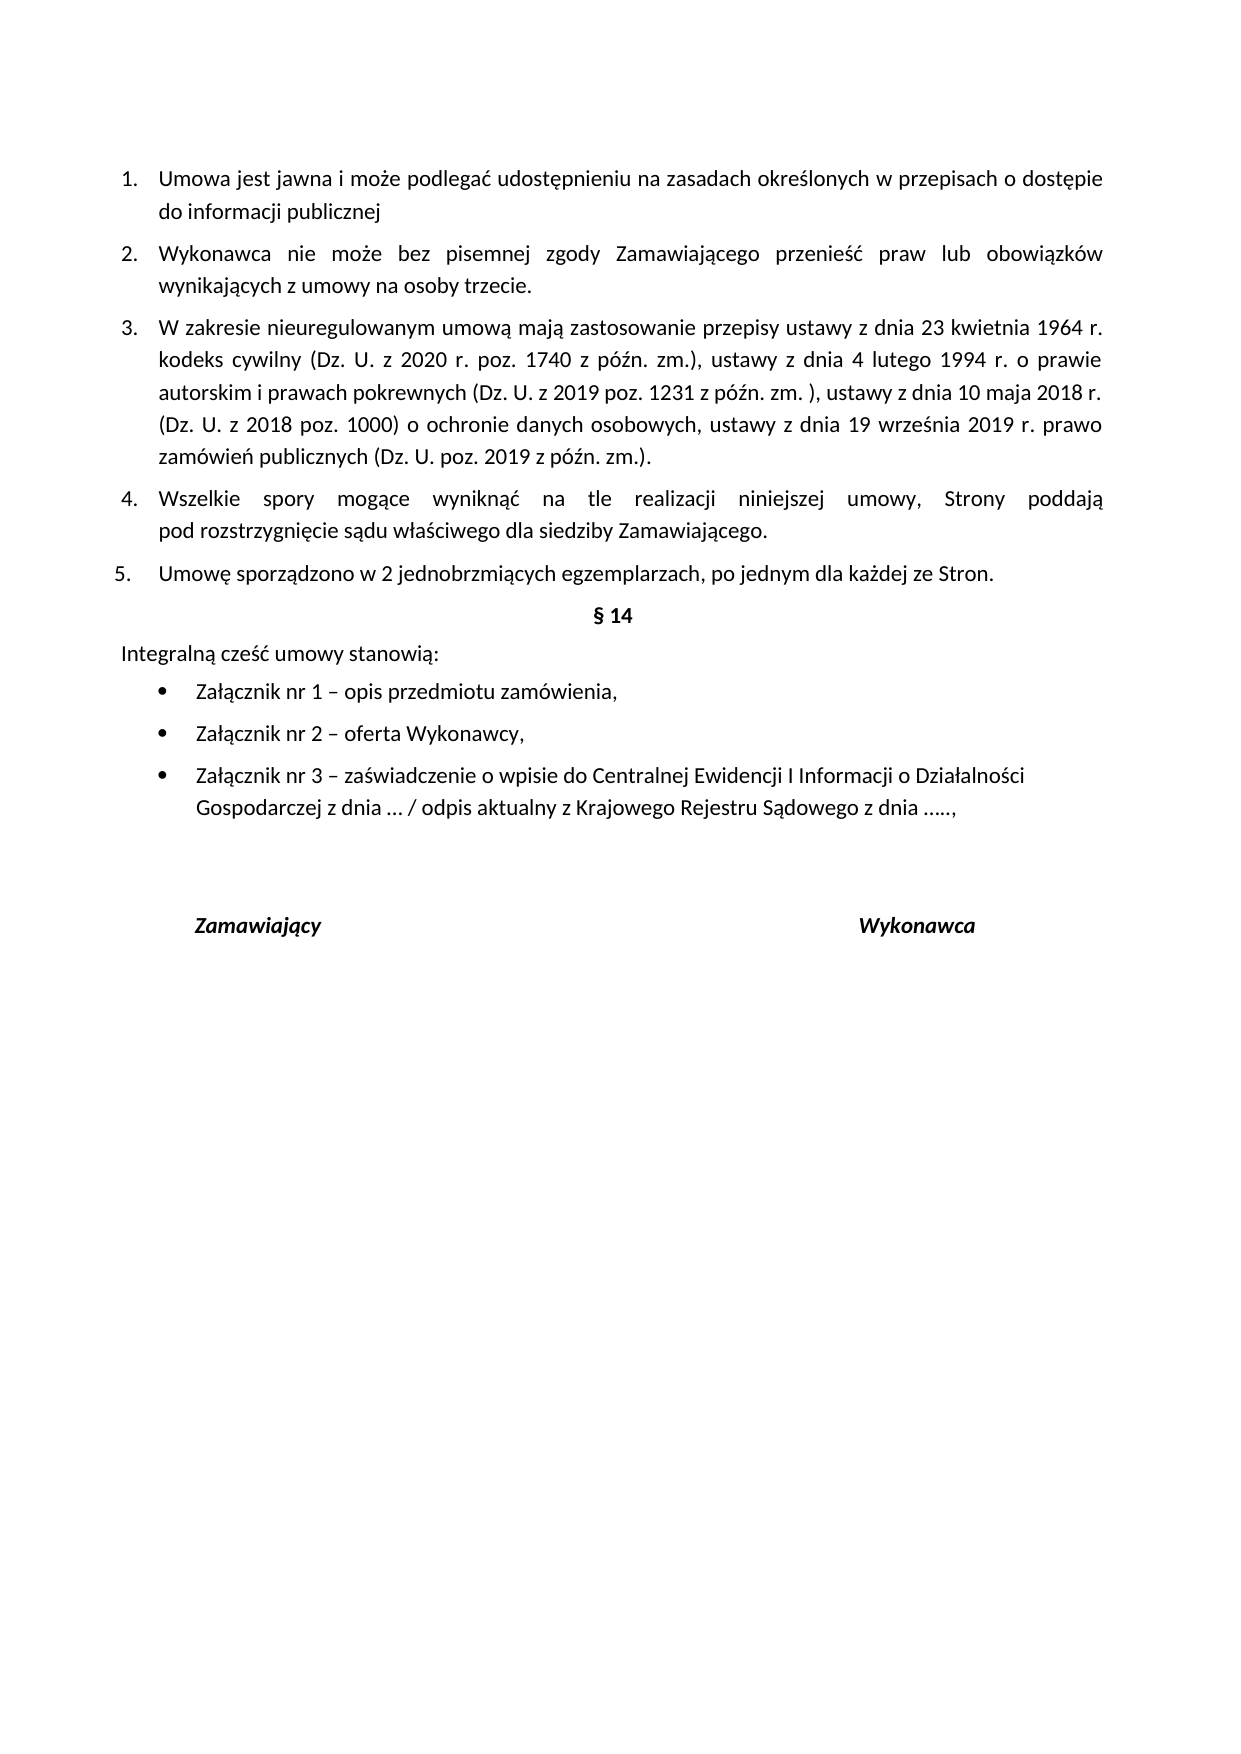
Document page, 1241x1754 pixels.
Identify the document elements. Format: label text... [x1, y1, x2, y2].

list Umowę sporządzono w 2 jednobrzmiących egzemplarzach, po jednym dla każdej ze Stron. [114, 559, 1105, 587]
text Zamawiający Wykonawca [121, 912, 1105, 940]
list Wykonawca nie może bez pisemnej zgody Zamawiającego przenieść praw lub obowiązków wynikających z umowy na osoby trzecie. [121, 239, 1105, 299]
list Załącznik nr 2 – oferta Wykonawcy, [158, 719, 1105, 747]
list Załącznik nr 1 – opis przedmiotu zamówienia, [158, 677, 1105, 705]
list Załącznik nr 3 – zaświadczenie o wpisie do Centralnej Ewidencji I Informacji o Działalności Gospodarczej z dnia … / odpis aktualny z Krajowego Rejestru Sądowego z dnia ….., [158, 761, 1105, 821]
text Integralną cześć umowy stanowią: [121, 639, 1105, 667]
list W zakresie nieuregulowanym umową mają zastosowanie przepisy ustawy z dnia 23 kwietnia 1964 r. kodeks cywilny (Dz. U. z 2020 r. poz. 1740 z późn. zm.), ustawy z dnia 4 lutego 1994 r. o prawie autorskim i prawach pokrewnych (Dz. U. z 2019 poz. 1231 z późn. zm. ), ustawy z dnia 10 maja 2018 r. (Dz. U. z 2018 poz. 1000) o ochronie danych osobowych, ustawy z dnia 19 września 2019 r. prawo zamówień publicznych (Dz. U. poz. 2019 z późn. zm.). [121, 313, 1105, 470]
text § 14 [121, 601, 1105, 629]
list Umowa jest jawna i może podlegać udostępnieniu na zasadach określonych w przepisach o dostępie do informacji publicznej [121, 164, 1105, 225]
list Wszelkie spory mogące wyniknąć na tle realizacji niniejszej umowy, Strony poddają pod rozstrzygnięcie sądu właściwego dla siedziby Zamawiającego. [121, 484, 1105, 544]
